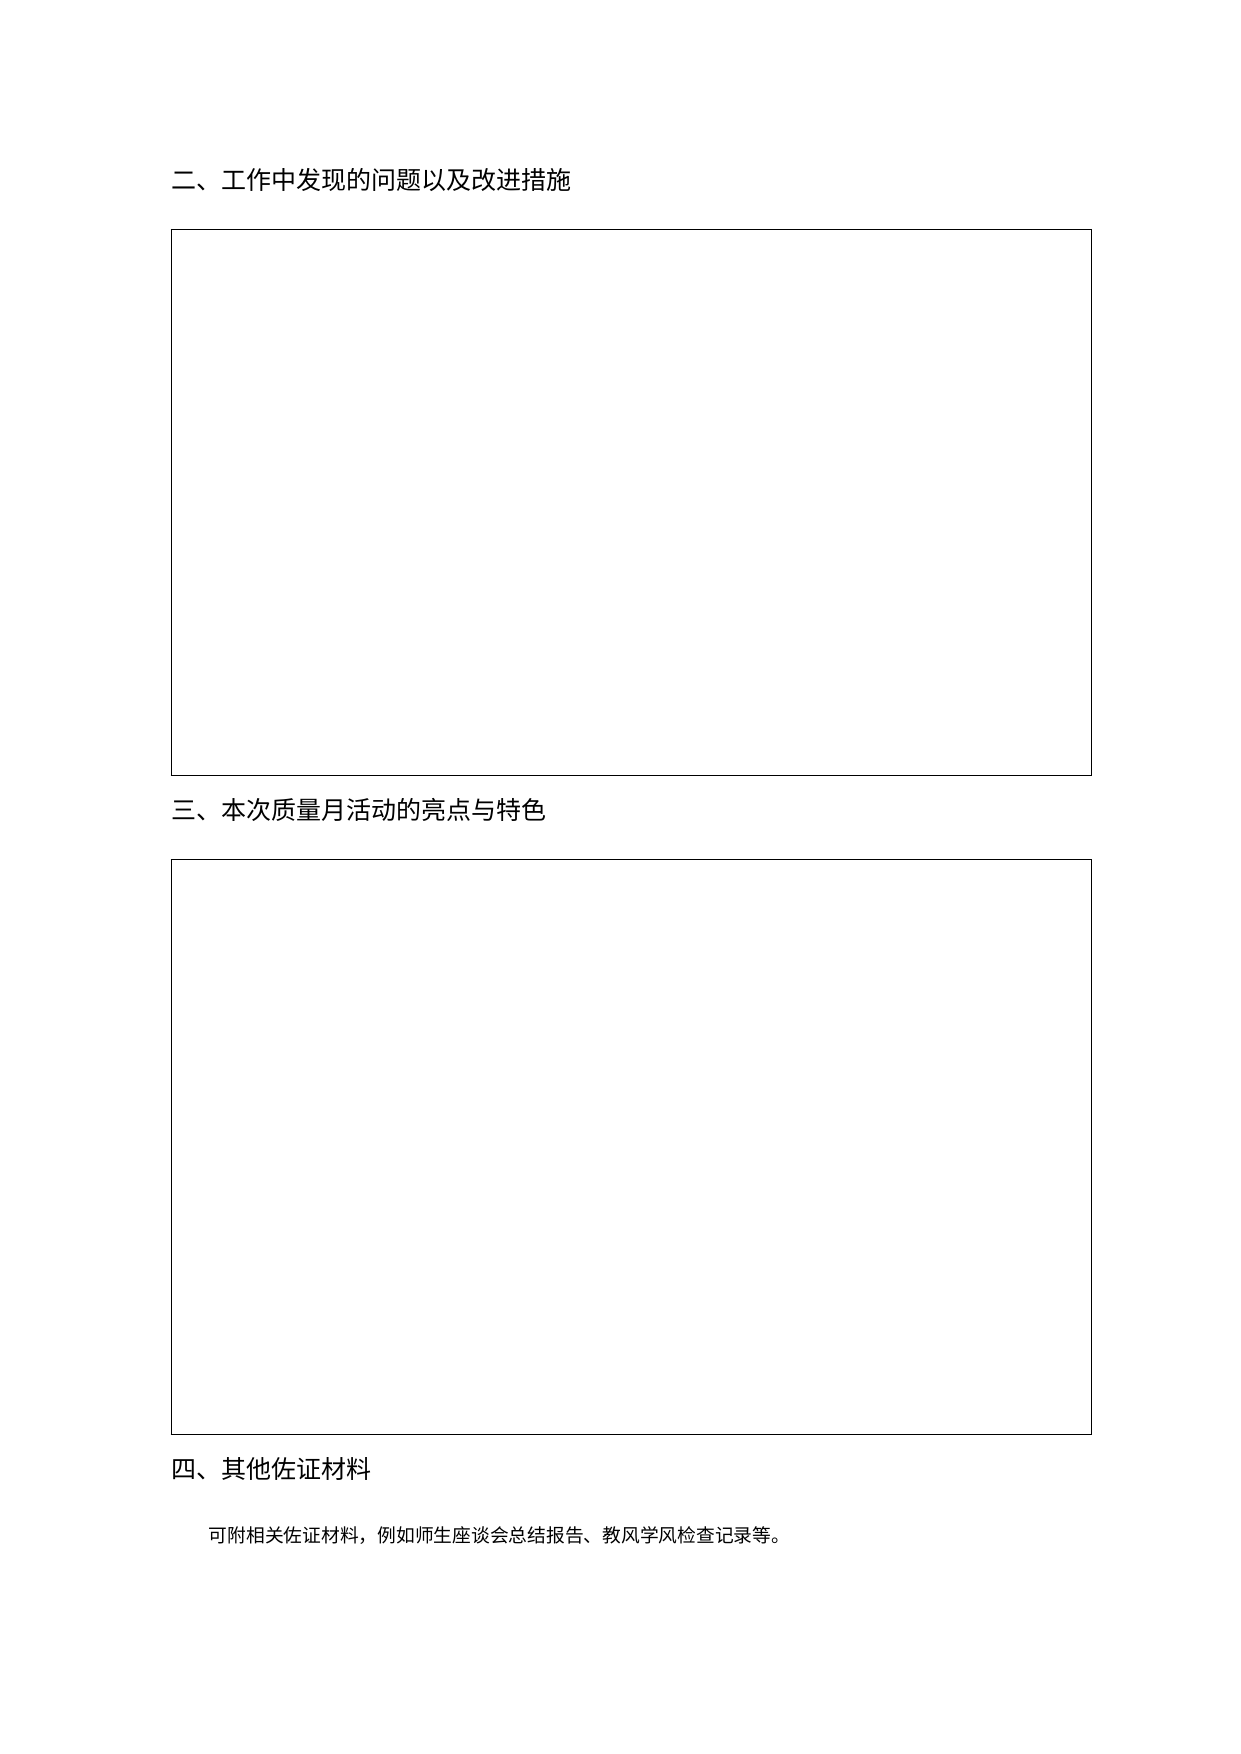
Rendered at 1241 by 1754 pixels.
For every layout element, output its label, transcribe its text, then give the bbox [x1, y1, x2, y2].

table_header [172, 230, 1091, 775]
text 二、工作中发现的问题以及改进措施 [171, 146, 1069, 211]
text 四、其他佐证材料 [171, 1435, 1069, 1500]
text 三、本次质量月活动的亮点与特色 [171, 776, 1069, 841]
text 可附相关佐证材料，例如师生座谈会总结报告、教风学风检查记录等。 [171, 1518, 1069, 1551]
table_header [172, 860, 1091, 1434]
